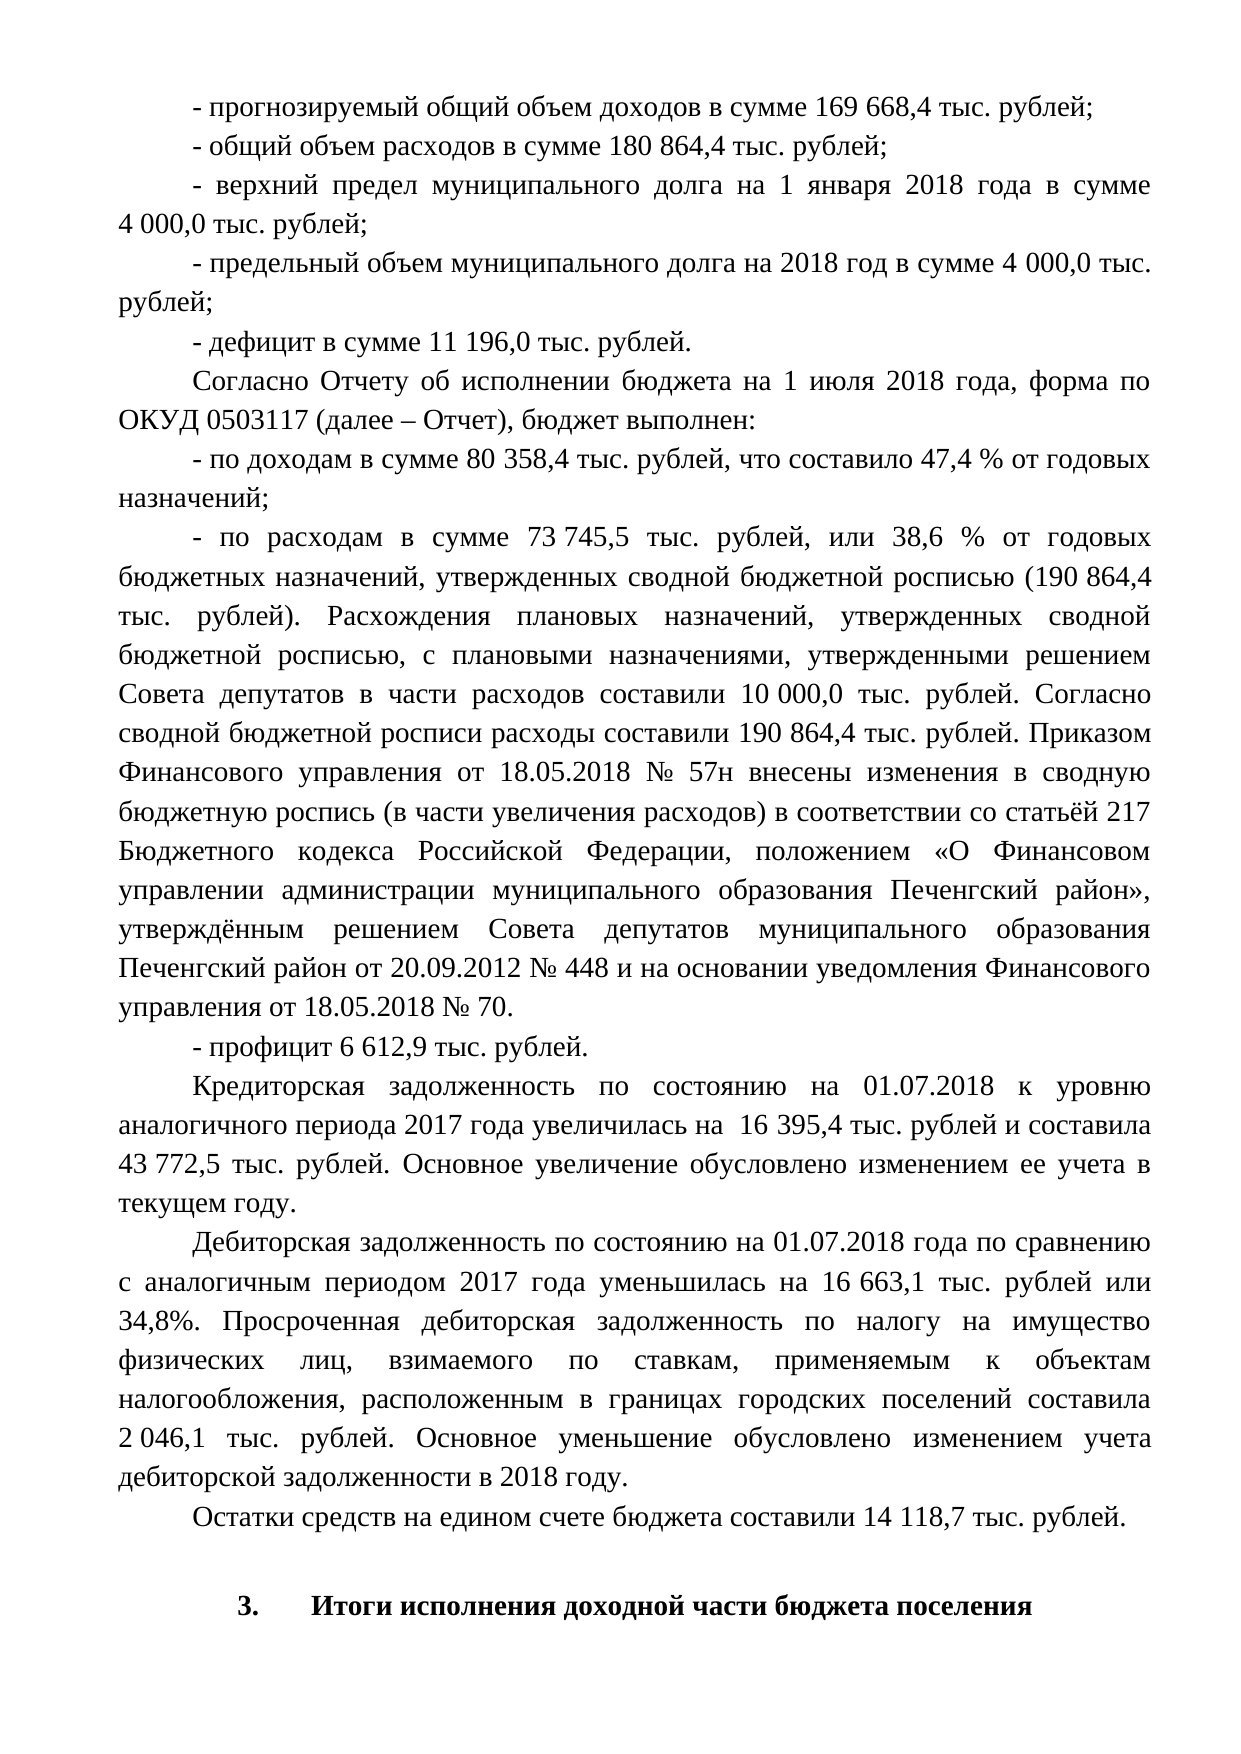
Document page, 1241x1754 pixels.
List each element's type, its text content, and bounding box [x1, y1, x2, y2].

text - профицит 6 612,9 тыс. рублей. [118, 1029, 1152, 1062]
text Кредиторская задолженность по состоянию на 01.07.2018 к уровню аналогичного периода 2017 года увеличилась на 16 395,4 тыс. рублей и составила 43 772,5 тыс. рублей. Основное увеличение обусловлено изменением ее учета в текущем году. [118, 1068, 1152, 1219]
text - дефицит в сумме 11 196,0 тыс. рублей. [118, 324, 1152, 357]
text - по расходам в сумме 73 745,5 тыс. рублей, или 38,6 % от годовых бюджетных назначений, утвержденных сводной бюджетной росписью (190 864,4 тыс. рублей). Расхождения плановых назначений, утвержденных сводной бюджетной росписью, с плановыми назначениями, утвержденными решением Совета депутатов в части расходов составили 10 000,0 тыс. рублей. Согласно сводной бюджетной росписи расходы составили 190 864,4 тыс. рублей. Приказом Финансового управления от 18.05.2018 № 57н внесены изменения в сводную бюджетную роспись (в части увеличения расходов) в соответствии со статьёй 217 Бюджетного кодекса Российской Федерации, положением «О Финансовом управлении администрации муниципального образования Печенгский район», утверждённым решением Совета депутатов муниципального образования Печенгский район от 20.09.2012 № 448 и на основании уведомления Финансового управления от 18.05.2018 № 70. [118, 519, 1152, 1023]
text - прогнозируемый общий объем доходов в сумме 169 668,4 тыс. рублей; [118, 89, 1152, 122]
text - общий объем расходов в сумме 180 864,4 тыс. рублей; [118, 128, 1152, 161]
list Итоги исполнения доходной части бюджета поселения [118, 1588, 1152, 1622]
text Согласно Отчету об исполнении бюджета на 1 июля 2018 года, форма по ОКУД 0503117 (далее – Отчет), бюджет выполнен: [118, 363, 1152, 436]
text Остатки средств на едином счете бюджета составили 14 118,7 тыс. рублей. [118, 1499, 1152, 1532]
text Дебиторская задолженность по состоянию на 01.07.2018 года по сравнению с аналогичным периодом 2017 года уменьшилась на 16 663,1 тыс. рублей или 34,8%. Просроченная дебиторская задолженность по налогу на имущество физических лиц, взимаемого по ставкам, применяемым к объектам налогообложения, расположенным в границах городских поселений составила 2 046,1 тыс. рублей. Основное уменьшение обусловлено изменением учета дебиторской задолженности в 2018 году. [118, 1224, 1152, 1493]
text - верхний предел муниципального долга на 1 января 2018 года в сумме 4 000,0 тыс. рублей; [118, 167, 1152, 240]
text - по доходам в сумме 80 358,4 тыс. рублей, что составило 47,4 % от годовых назначений; [118, 441, 1152, 514]
text - предельный объем муниципального долга на 2018 год в сумме 4 000,0 тыс. рублей; [118, 245, 1152, 318]
